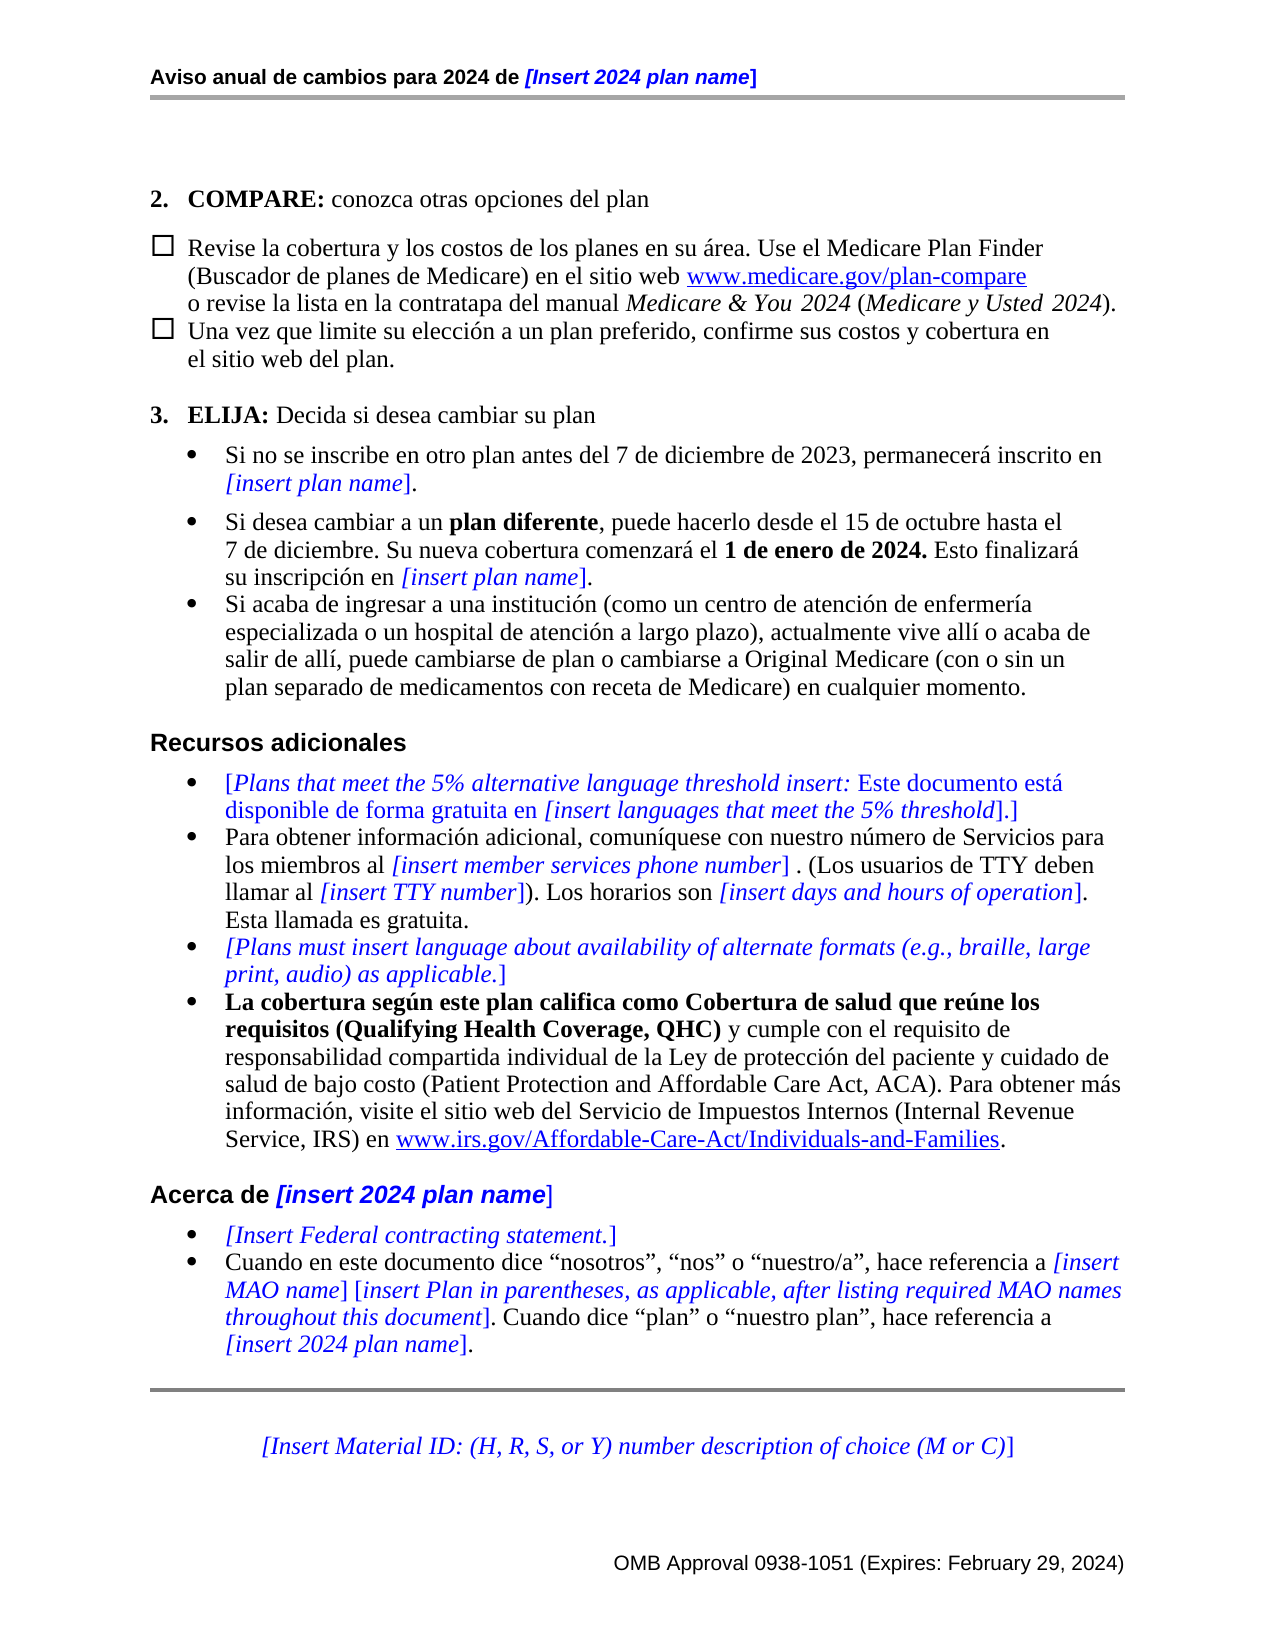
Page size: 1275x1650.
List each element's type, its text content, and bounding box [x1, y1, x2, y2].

list La cobertura según este plan califica como Cobertura de salud que reúne los requisitos (Qualifying Health Coverage, QHC) y cumple con el requisito de responsabilidad compartida individual de la Ley de protección del paciente y cuidado de salud de bajo costo (Patient Protection and Affordable Care Act, ACA). Para obtener más información, visite el sitio web del Servicio de Impuestos Internos (Internal Revenue Service, IRS) en www.irs.gov/Affordable-Care-Act/Individuals-and-Families. [187, 1001, 1125, 1165]
list [Plans that meet the 5% alternative language threshold insert: Este documento está disponible de forma gratuita en [insert languages that meet the 5% threshold].] [187, 782, 1125, 837]
list ELIJA: Decida si desea cambiar su plan [150, 402, 1050, 429]
list Para obtener información adicional, comuníquese con nuestro número de Servicios para los miembros al [insert member services phone number] . (Los usuarios de TTY deben llamar al [insert TTY number]). Los horarios son [insert days and hours of operation]. Esta llamada es gratuita. [187, 837, 1125, 946]
list Si no se inscribe en otro plan antes del 7 de diciembre de 2023, permanecerá inscrito en [insert plan name]. [187, 442, 1125, 496]
list Una vez que limite su elección a un plan preferido, confirme sus costos y cobertura en el sitio web del plan. [150, 317, 1050, 373]
list [Plans must insert language about availability of alternate formats (e.g., braille, large print, audio) as applicable.] [187, 946, 1125, 1001]
subtitle Recursos adicionales [150, 742, 1125, 769]
list Si desea cambiar a un plan diferente, puede hacerlo desde el 15 de octubre hasta el 7 de diciembre. Su nueva cobertura comenzará el 1 de enero de 2024. Esto finalizará su inscripción en [insert plan name]. [187, 509, 1125, 591]
list Revise la cobertura y los costos de los planes en su área. Use el Medicare Plan Finder (Buscador de planes de Medicare) en el sitio web www.medicare.gov/plan-compare o revise la lista en la contratapa del manual Medicare & You 2024 (Medicare y Usted 2024). [150, 234, 1124, 317]
text [Insert Material ID: (H, R, S, or Y) number description of choice (M or C)] [150, 1445, 1125, 1473]
subtitle Acerca de [insert 2024 plan name] [150, 1194, 1125, 1221]
list Si acaba de ingresar a una institución (como un centro de atención de enfermería especializada o un hospital de atención a largo plazo), actualmente vive allí o acaba de salir de allí, puede cambiarse de plan o cambiarse a Original Medicare (con o sin un plan separado de medicamentos con receta de Medicare) en cualquier momento. [187, 603, 1125, 713]
list COMPARE: conozca otras opciones del plan [150, 186, 1050, 213]
list Cuando en este documento dice “nosotros”, “nos” o “nuestro/a”, hace referencia a [insert MAO name] [insert Plan in parentheses, as applicable, after listing required MAO names throughout this document]. Cuando dice “plan” o “nuestro plan”, hace referencia a [insert 2024 plan name]. [187, 1261, 1125, 1371]
list [Insert Federal contracting statement.] [187, 1234, 1125, 1261]
